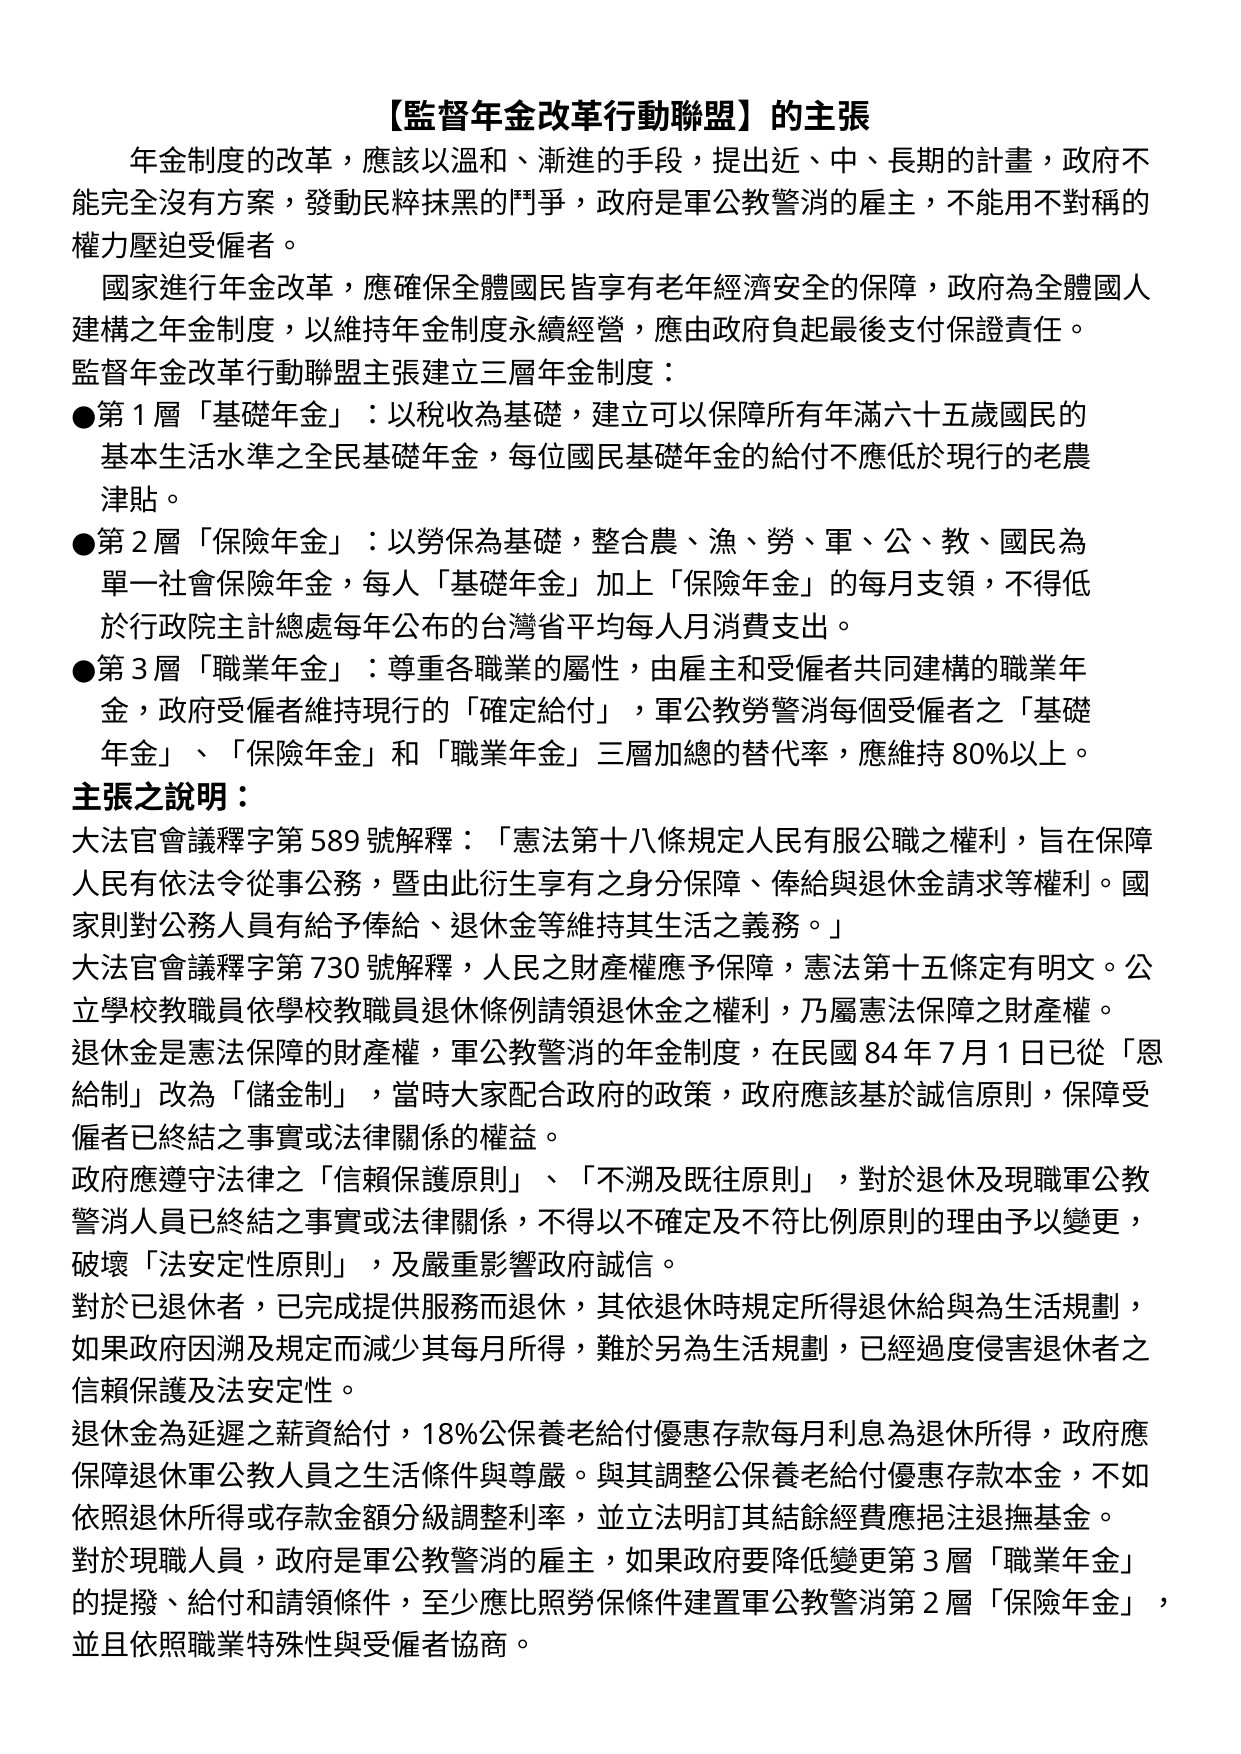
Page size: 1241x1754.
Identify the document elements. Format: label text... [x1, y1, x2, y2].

text 基本生活水準之全民基礎年金，每位國民基礎年金的給付不應低於現行的老農 [71, 434, 1169, 476]
text 金，政府受僱者維持現行的「確定給付」，軍公教勞警消每個受僱者之「基礎 [71, 688, 1169, 730]
text 於行政院主計總處每年公布的台灣省平均每人月消費支出。 ●第3層「職業年金」：尊重各職業的屬性，由雇主和受僱者共同建構的職業年 [71, 603, 1169, 688]
text 【監督年金改革行動聯盟】的主張 [71, 89, 1169, 138]
text 年金制度的改革，應該以溫和、漸進的手段，提出近、中、長期的計畫，政府不能完全沒有方案，發動民粹抹黑的鬥爭，政府是軍公教警消的雇主，不能用不對稱的權力壓迫受僱者。 國家進行年金改革，應確保全體國民皆享有老年經濟安全的保障，政府為全體國人建構之年金制度，以維持年金制度永續經營，應由政府負起最後支付保證責任。 監督年金改革行動聯盟主張建立三層年金制度： ●第1層「基礎年金」：以稅收為基礎，建立可以保障所有年滿六十五歲國民的 [71, 138, 1169, 434]
text 津貼。 ●第2層「保險年金」：以勞保為基礎，整合農、漁、勞、軍、公、教、國民為 [71, 476, 1169, 561]
text 年金」、「保險年金」和「職業年金」三層加總的替代率，應維持80%以上。 [71, 730, 1169, 773]
text 單一社會保險年金，每人「基礎年金」加上「保險年金」的每月支領，不得低 [71, 561, 1169, 603]
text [71, 773, 1169, 1664]
